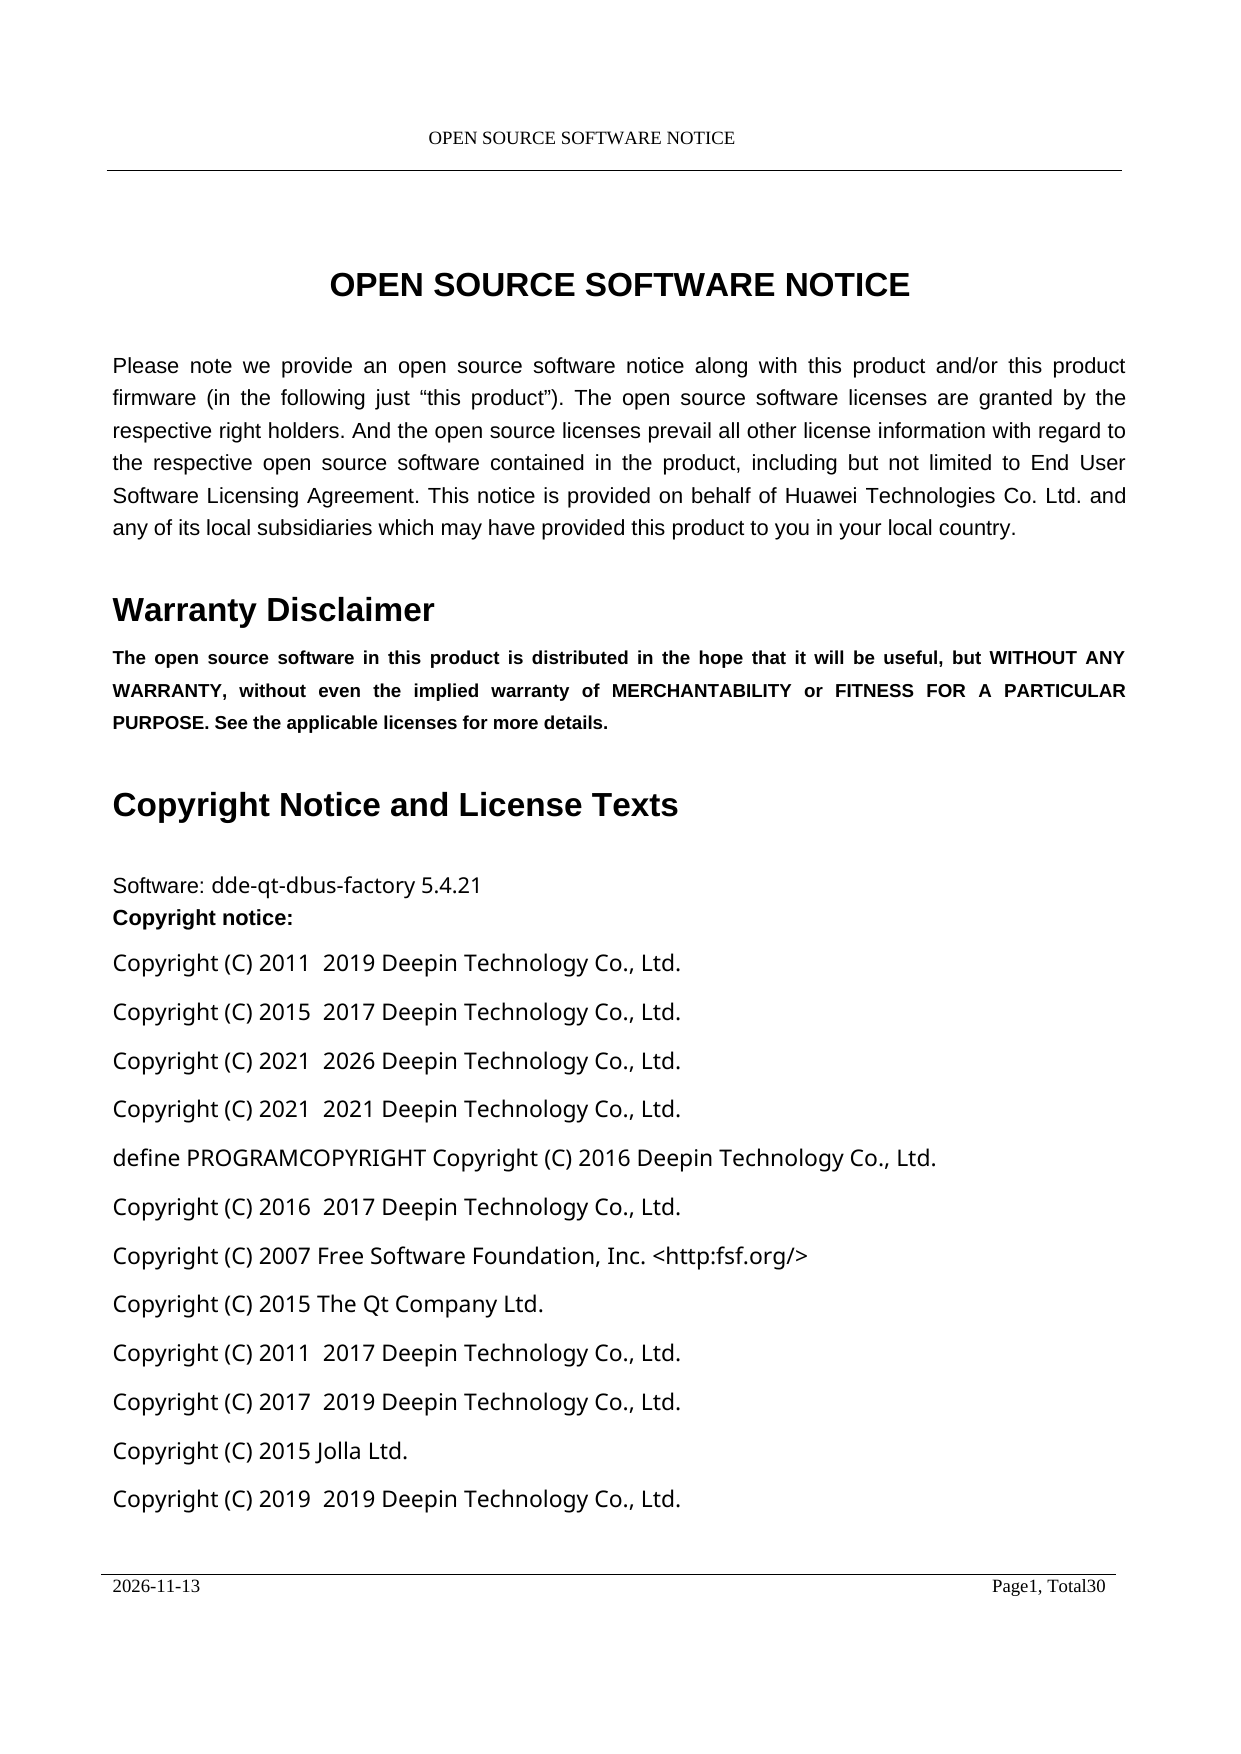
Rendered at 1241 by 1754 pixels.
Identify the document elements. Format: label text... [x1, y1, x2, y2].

text OPEN SOURCE SOFTWARE NOTICE [112, 251, 1128, 316]
text Copyright Notice and License Texts [112, 771, 1128, 836]
text Copyright notice: [112, 901, 1128, 934]
text The open source software in this product is distributed in the hope that it will be useful, but WITHOUT ANY WARRANTY, without even the implied warranty of MERCHANTABILITY or FITNESS FOR A PARTICULAR PURPOSE. See the applicable licenses for more details. [112, 641, 1128, 739]
text Software: dde-qt-dbus-factory 5.4.21 [112, 869, 1128, 901]
text Please note we provide an open source software notice along with this product and/or this product firmware (in the following just “this product”). The open source software licenses are granted by the respective right holders. And the open source licenses prevail all other license information with regard to the respective open source software contained in the product, including but not limited to End User Software Licensing Agreement. This notice is provided on behalf of Huawei Technologies Co. Ltd. and any of its local subsidiaries which may have provided this product to you in your local country. [112, 349, 1128, 544]
text Warranty Disclaimer [112, 576, 1128, 641]
text Copyright (C) 2011 2019 Deepin Technology Co., Ltd. Copyright (C) 2015 2017 Deepin Technology Co., Ltd. Copyright (C) 2021 2026 Deepin Technology Co., Ltd. Copyright (C) 2021 2021 Deepin Technology Co., Ltd. define PROGRAMCOPYRIGHT Copyright (C) 2016 Deepin Technology Co., Ltd. Copyright (C) 2016 2017 Deepin Technology Co., Ltd. Copyright (C) 2007 Free Software Foundation, Inc. <http:fsf.org/> Copyright (C) 2015 The Qt Company Ltd. Copyright (C) 2011 2017 Deepin Technology Co., Ltd. Copyright (C) 2017 2019 Deepin Technology Co., Ltd. Copyright (C) 2015 Jolla Ltd. Copyright (C) 2019 2019 Deepin Technology Co., Ltd. [112, 947, 1128, 1564]
